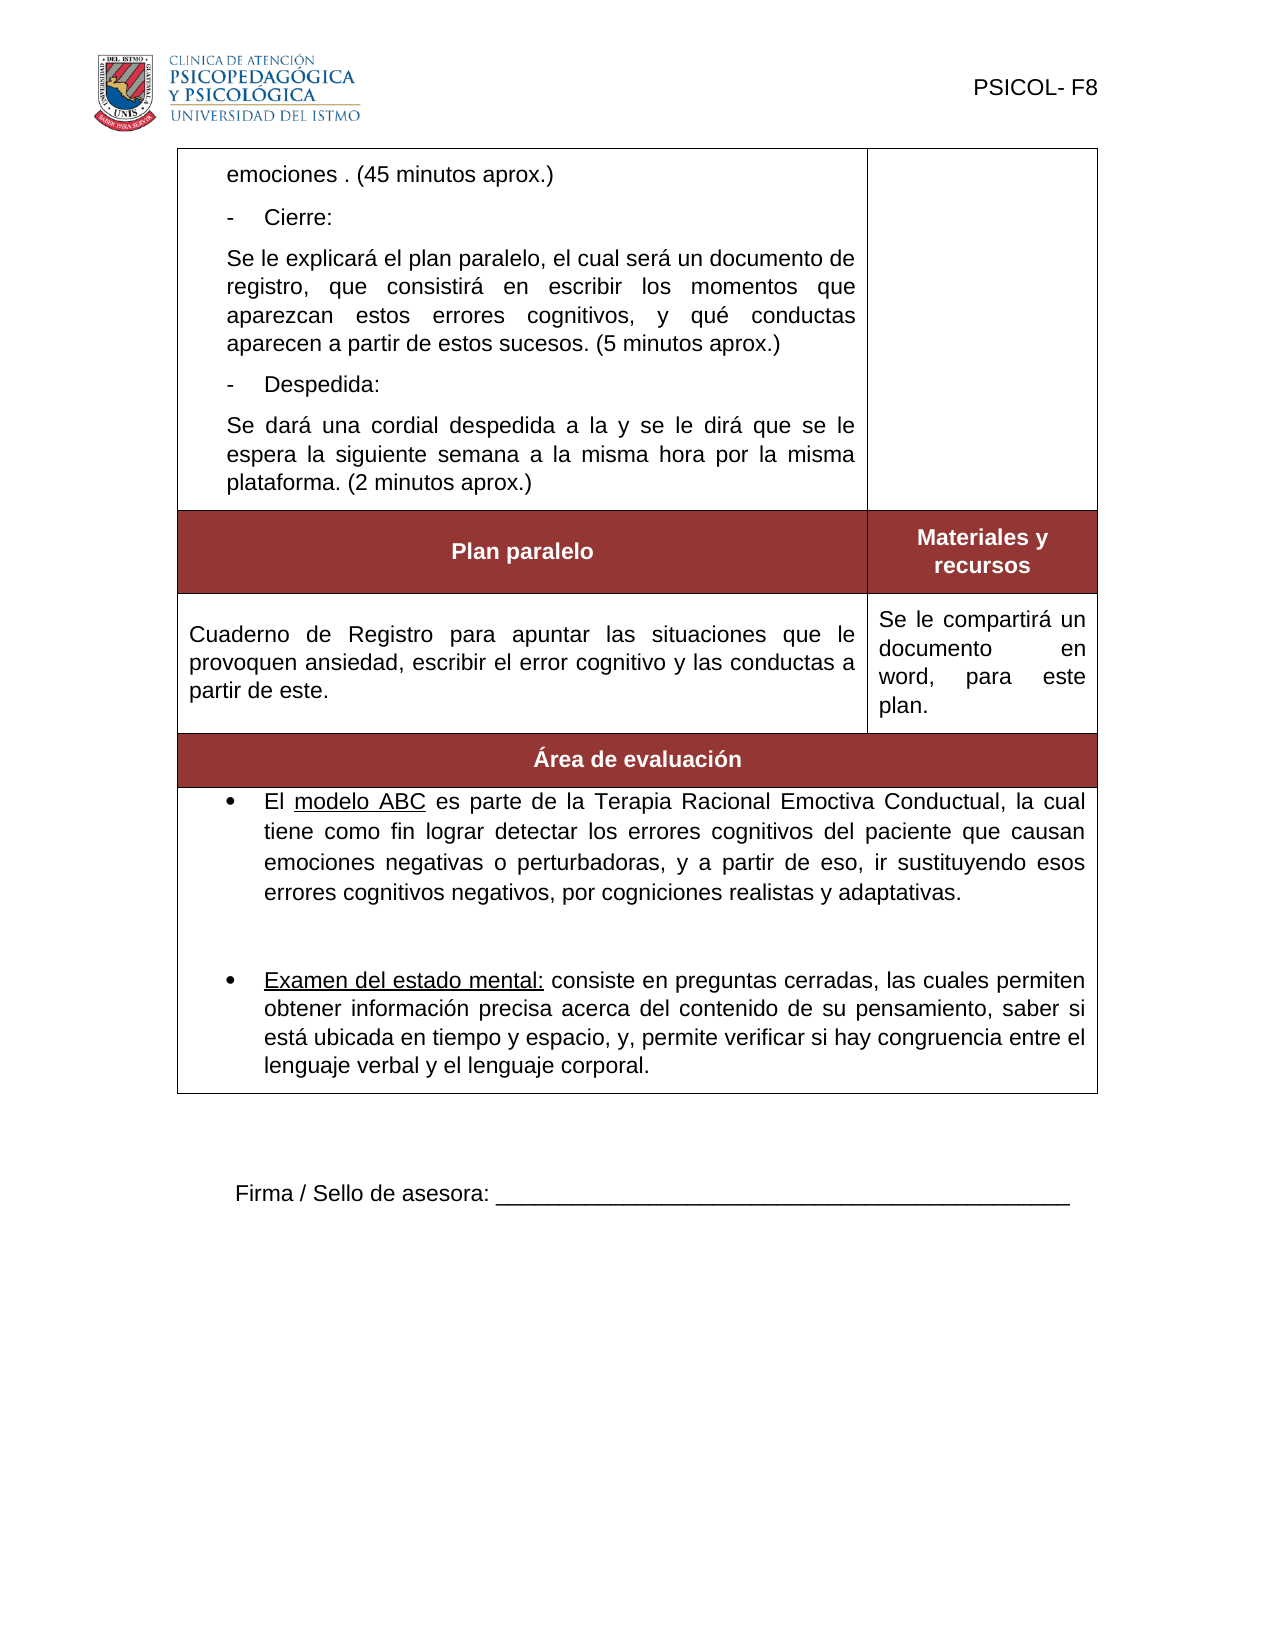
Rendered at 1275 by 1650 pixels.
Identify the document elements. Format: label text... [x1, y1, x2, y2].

table_cell Cuaderno de Registro para apuntar las situaciones que le provoquen ansiedad, escribir el error cognitivo y las conductas a partir de este. [178, 594, 867, 733]
table_cell Plan paralelo [178, 511, 867, 593]
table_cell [868, 149, 1097, 510]
table_cell Área de evaluación [178, 734, 1097, 787]
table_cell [178, 149, 867, 510]
table_cell El modelo ABC es parte de la Terapia Racional Emoctiva Conductual, la cual tiene como fin lograr detectar los errores cognitivos del paciente que causan emociones negativas o perturbadoras, y a partir de eso, ir sustituyendo esos errores cognitivos negativos, por cogniciones realistas y adaptativas. Examen del estado mental: consiste en preguntas cerradas, las cuales permiten obtener información precisa acerca del contenido de su pensamiento, saber si está ubicada en tiempo y espacio, y, permite verificar si hay congruencia entre el lenguaje verbal y el lenguaje corporal. [178, 788, 1097, 1093]
table_cell Se le compartirá un documento en word, para este plan. [868, 594, 1097, 733]
picture [42, 25, 422, 166]
table_cell Materiales y recursos [868, 511, 1097, 593]
text Firma / Sello de asesora: _____________________________________________ [177, 1179, 1127, 1206]
